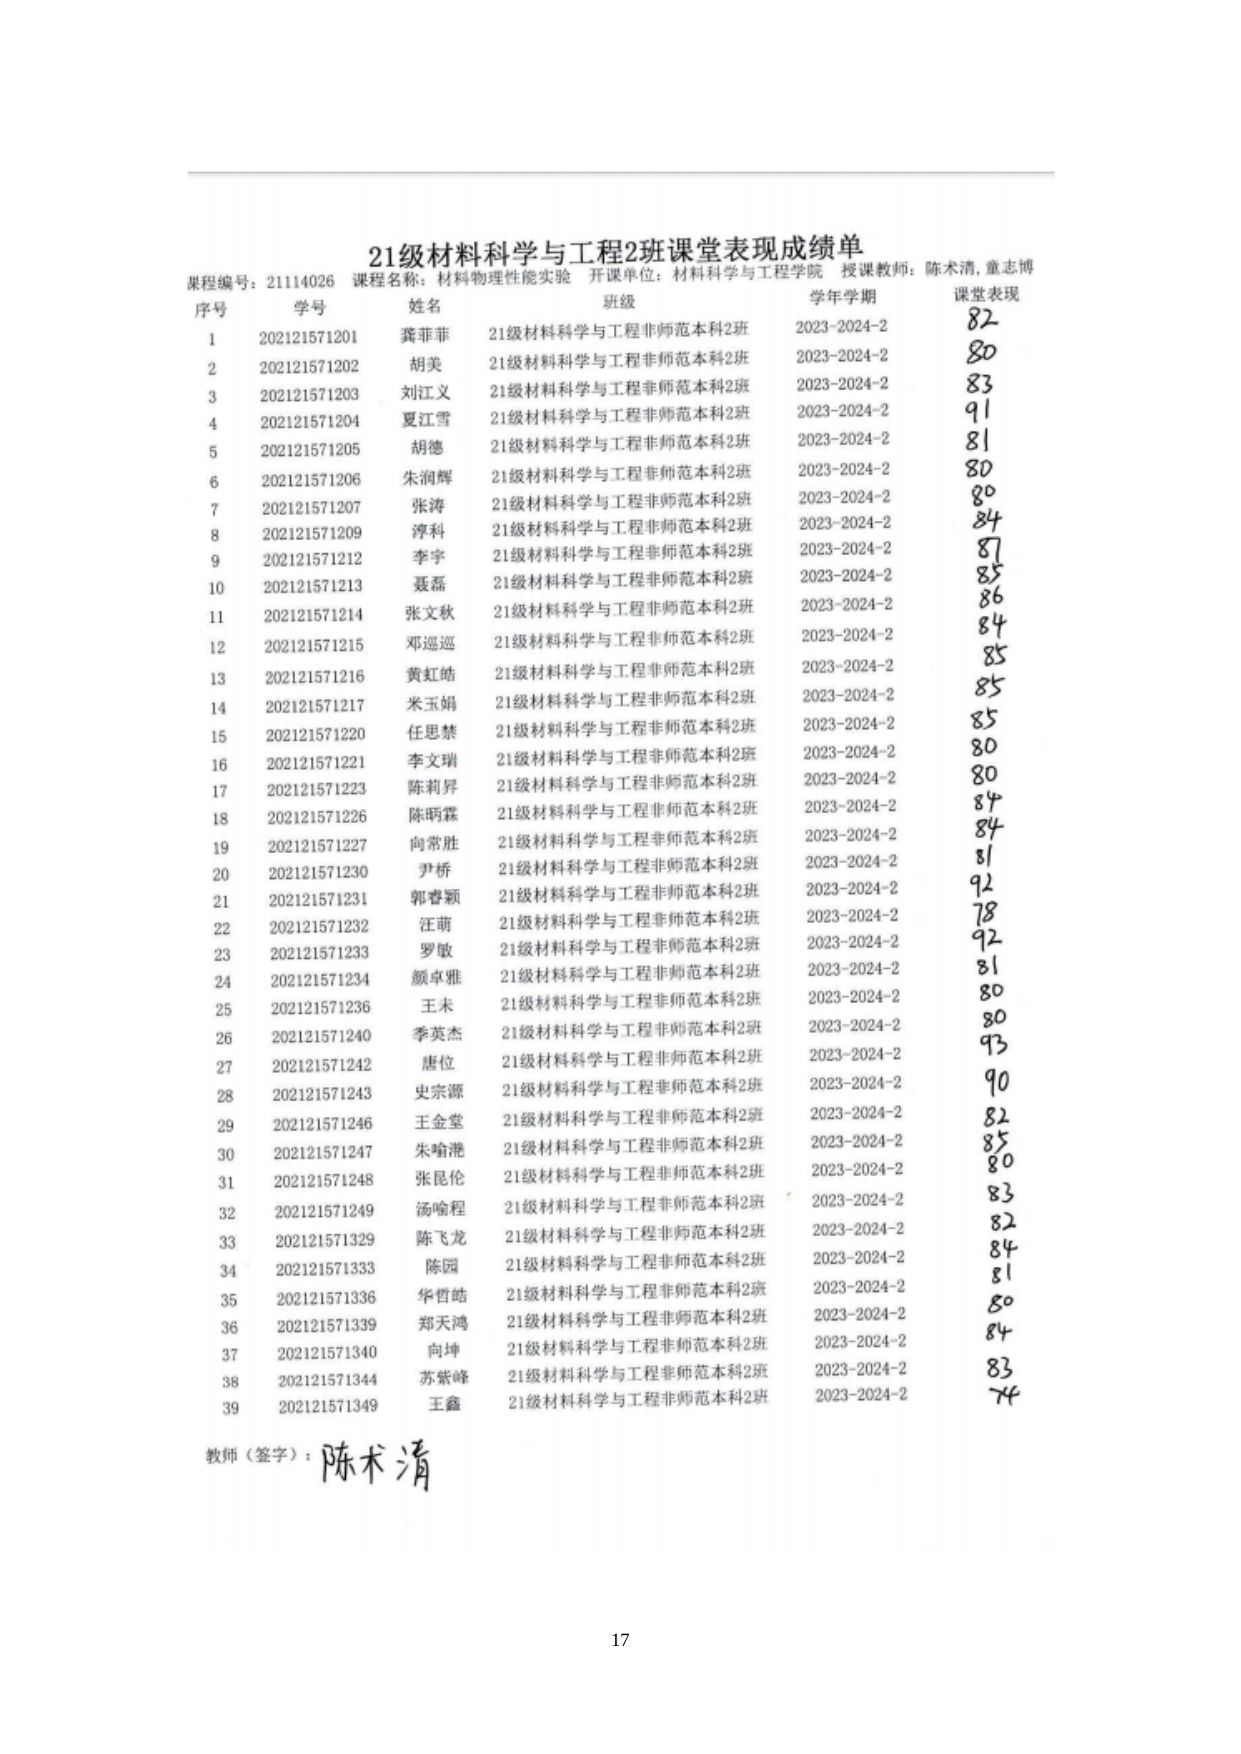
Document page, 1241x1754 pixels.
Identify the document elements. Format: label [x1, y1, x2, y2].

picture [187, 167, 1055, 1554]
